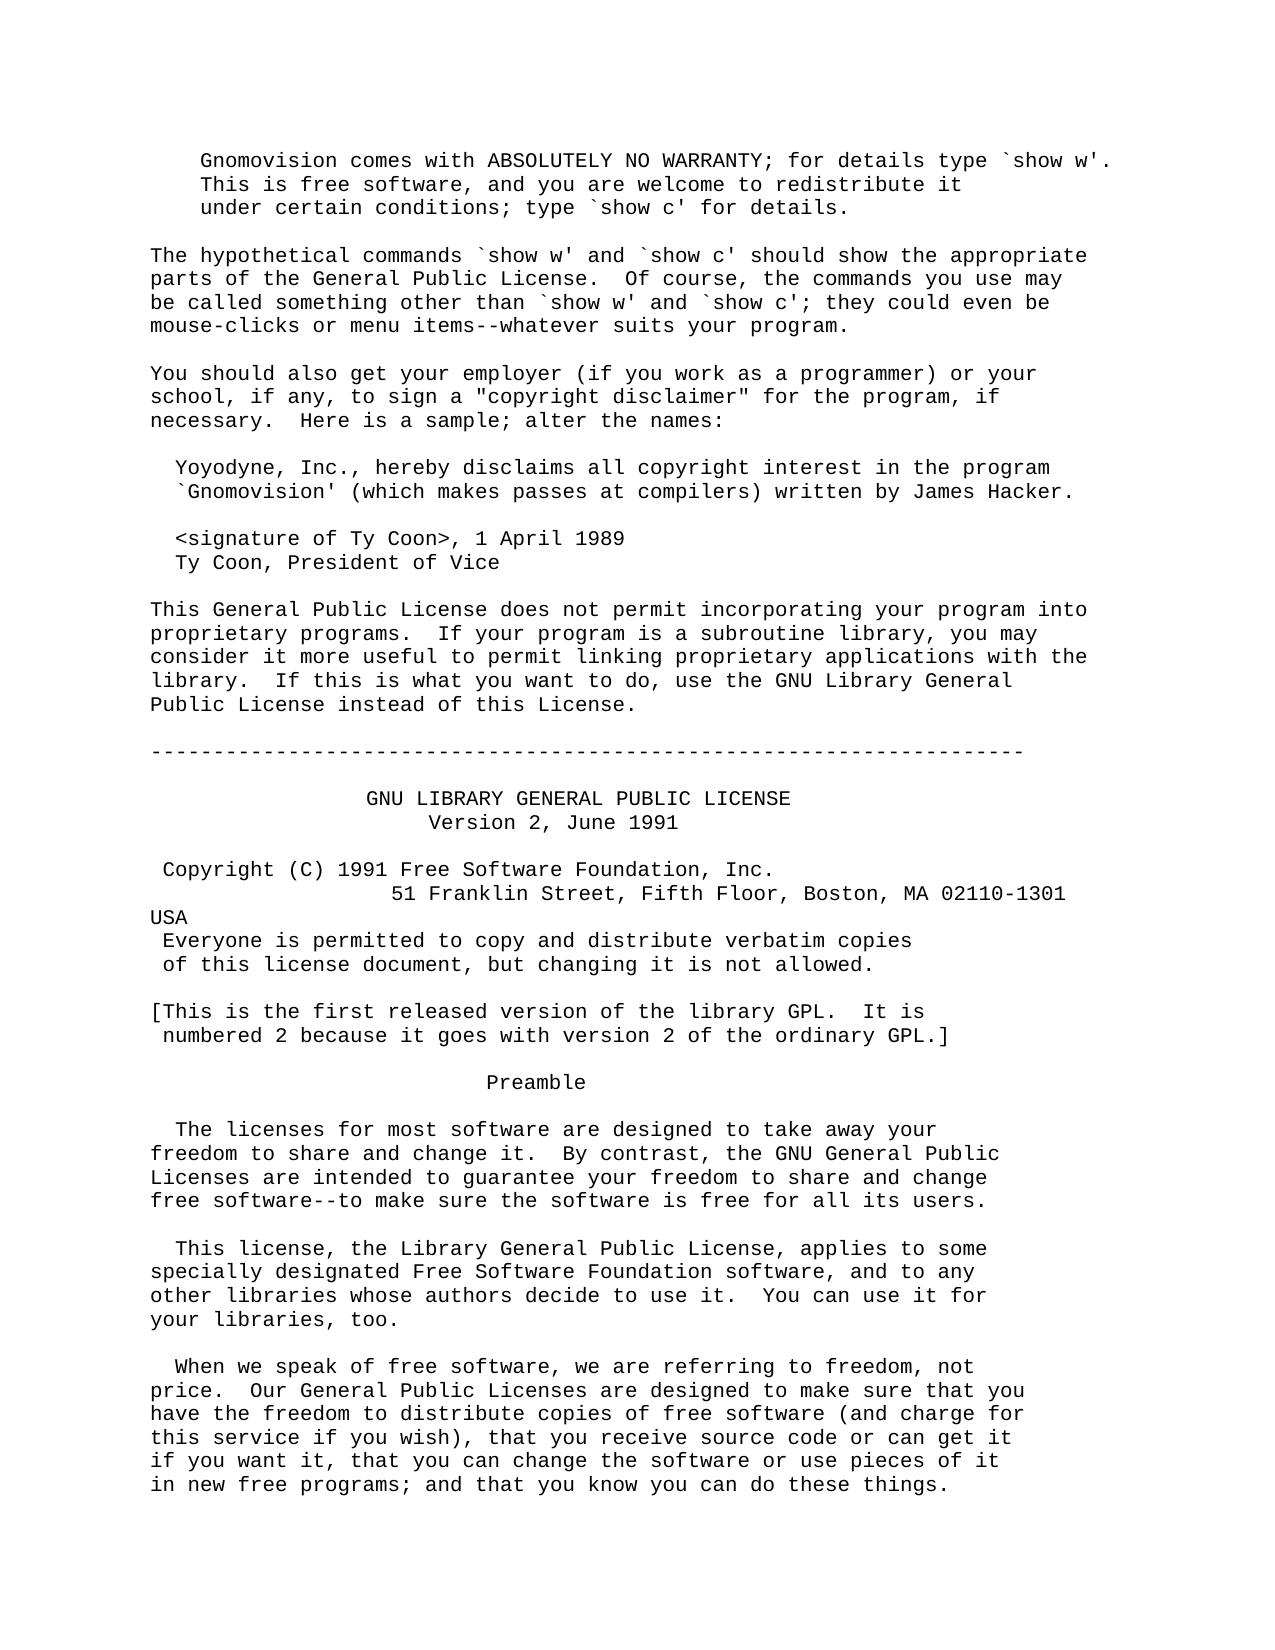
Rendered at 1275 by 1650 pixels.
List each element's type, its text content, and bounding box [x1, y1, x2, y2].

text Version 2, June 1991 [150, 812, 1125, 836]
text if you want it, that you can change the software or use pieces of it [150, 1451, 1125, 1474]
text Licenses are intended to guarantee your freedom to share and change [150, 1167, 1125, 1190]
text proprietary programs. If your program is a subroutine library, you may [150, 623, 1125, 647]
text parts of the General Public License. Of course, the commands you use may [150, 268, 1125, 292]
text be called something other than `show w' and `show c'; they could even be [150, 292, 1125, 316]
text have the freedom to distribute copies of free software (and charge for [150, 1403, 1125, 1427]
text school, if any, to sign a "copyright disclaimer" for the program, if [150, 386, 1125, 410]
text your libraries, too. [150, 1309, 1125, 1332]
text price. Our General Public Licenses are designed to make sure that you [150, 1379, 1125, 1403]
text The hypothetical commands `show w' and `show c' should show the appropriate [150, 244, 1125, 268]
text Everyone is permitted to copy and distribute verbatim copies [150, 930, 1125, 954]
text When we speak of free software, we are referring to freedom, not [150, 1356, 1125, 1379]
text `Gnomovision' (which makes passes at compilers) written by James Hacker. [150, 481, 1125, 505]
text Public License instead of this License. [150, 694, 1125, 717]
text Yoyodyne, Inc., hereby disclaims all copyright interest in the program [150, 457, 1125, 481]
text Gnomovision comes with ABSOLUTELY NO WARRANTY; for details type `show w'. [150, 150, 1125, 174]
text of this license document, but changing it is not allowed. [150, 954, 1125, 978]
text numbered 2 because it goes with version 2 of the ordinary GPL.] [150, 1025, 1125, 1048]
text other libraries whose authors decide to use it. You can use it for [150, 1285, 1125, 1309]
text necessary. Here is a sample; alter the names: [150, 410, 1125, 434]
text this service if you wish), that you receive source code or can get it [150, 1427, 1125, 1451]
text This is free software, and you are welcome to redistribute it [150, 174, 1125, 197]
text <signature of Ty Coon>, 1 April 1989 [150, 528, 1125, 552]
text Copyright (C) 1991 Free Software Foundation, Inc. [150, 859, 1125, 883]
text mouse-clicks or menu items--whatever suits your program. [150, 316, 1125, 339]
text GNU LIBRARY GENERAL PUBLIC LICENSE [150, 788, 1125, 812]
text Ty Coon, President of Vice [150, 552, 1125, 576]
text free software--to make sure the software is free for all its users. [150, 1190, 1125, 1214]
text Preamble [150, 1072, 1125, 1096]
text freedom to share and change it. By contrast, the GNU General Public [150, 1143, 1125, 1167]
text under certain conditions; type `show c' for details. [150, 197, 1125, 221]
text 51 Franklin Street, Fifth Floor, Boston, MA 02110-1301 USA [150, 883, 1125, 930]
text You should also get your employer (if you work as a programmer) or your [150, 363, 1125, 386]
text [This is the first released version of the library GPL. It is [150, 1001, 1125, 1025]
text ---------------------------------------------------------------------- [150, 741, 1125, 765]
text This General Public License does not permit incorporating your program into [150, 599, 1125, 623]
text The licenses for most software are designed to take away your [150, 1119, 1125, 1143]
text This license, the Library General Public License, applies to some [150, 1238, 1125, 1261]
text specially designated Free Software Foundation software, and to any [150, 1261, 1125, 1285]
text consider it more useful to permit linking proprietary applications with the [150, 647, 1125, 670]
text in new free programs; and that you know you can do these things. [150, 1474, 1125, 1498]
text library. If this is what you want to do, use the GNU Library General [150, 670, 1125, 694]
